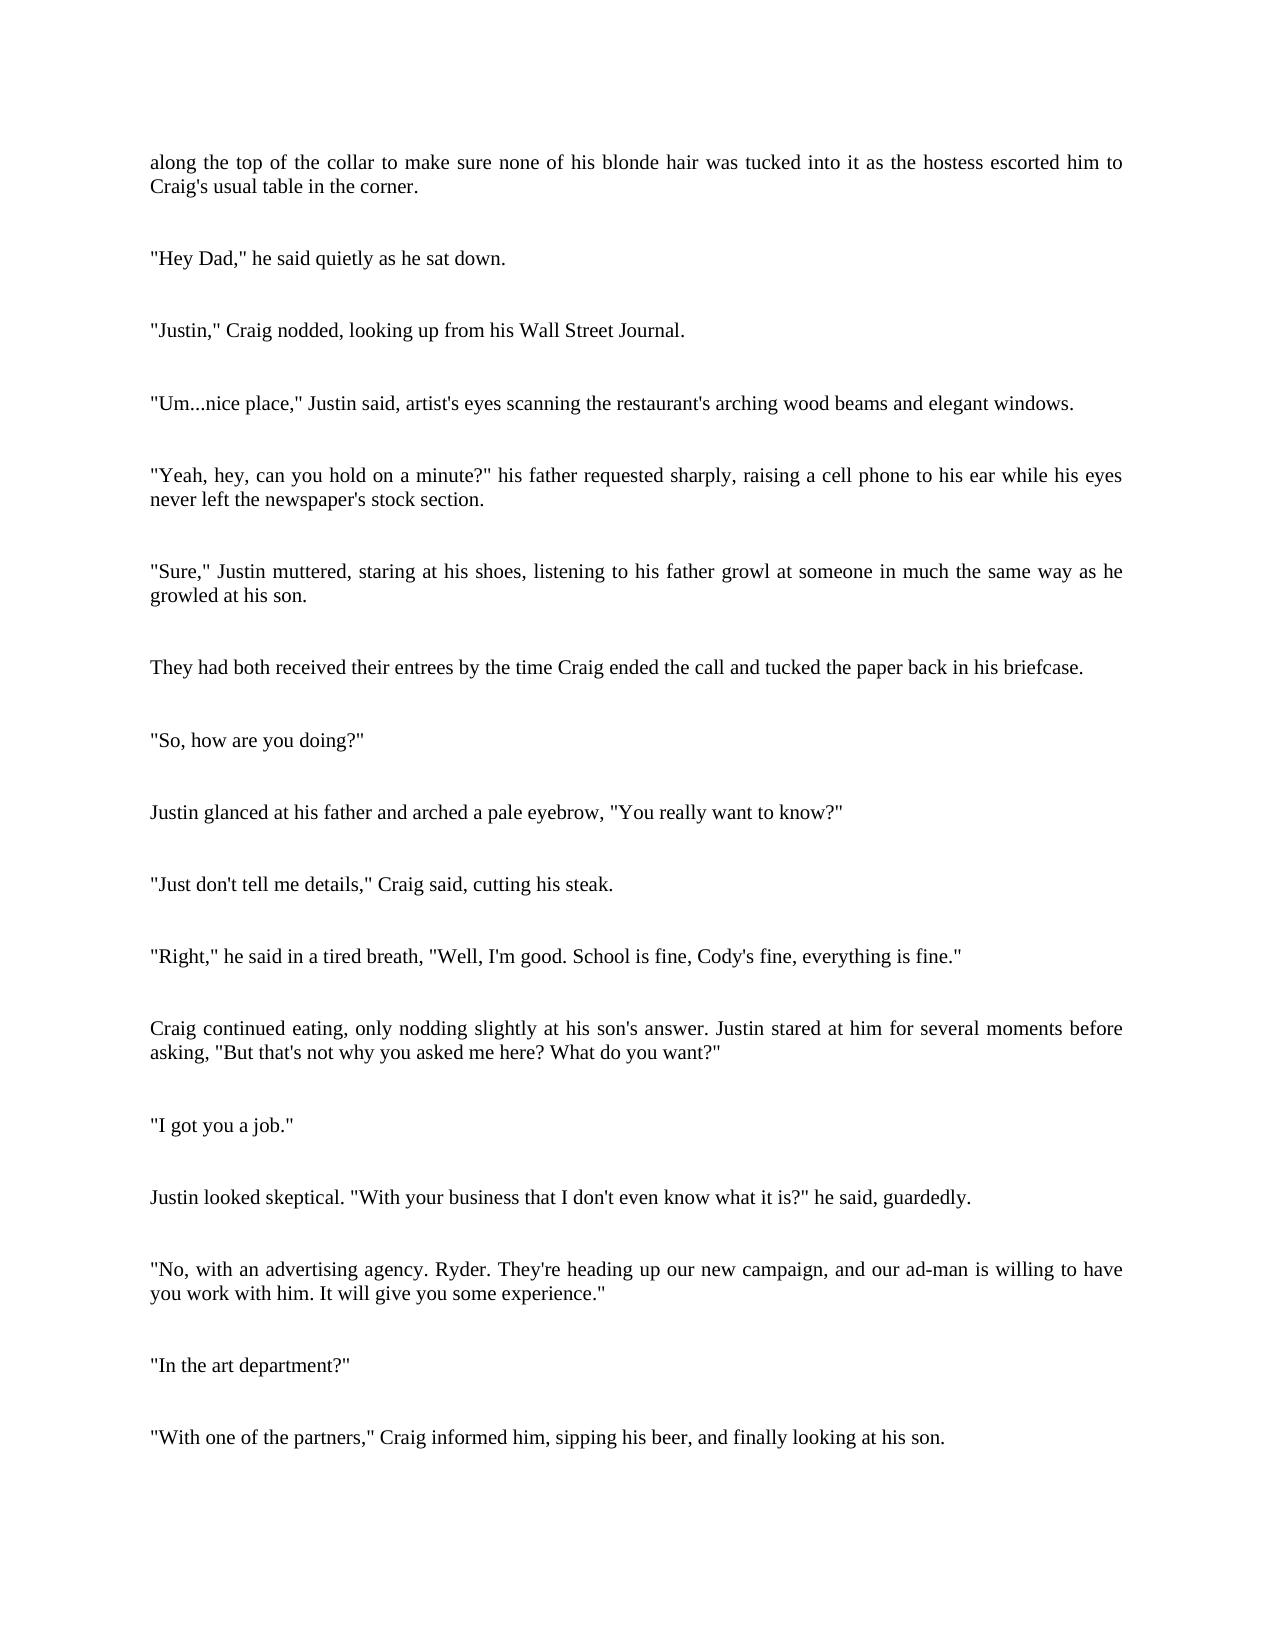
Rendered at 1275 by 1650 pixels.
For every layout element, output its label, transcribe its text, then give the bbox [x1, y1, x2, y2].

text "Yeah, hey, can you hold on a minute?" his father requested sharply, raising a cell phone to his ear while his eyes never left the newspaper's stock section. [150, 463, 1125, 511]
text They had both received their entrees by the time Craig ended the call and tucked the paper back in his briefcase. [150, 655, 1125, 679]
text "With one of the partners," Craig informed him, sipping his beer, and finally looking at his son. [150, 1425, 1125, 1449]
text Craig continued eating, only nodding slightly at his son's answer. Justin stared at him for several moments before asking, "But that's not why you asked me here? What do you want?" [150, 1016, 1125, 1064]
text Justin glanced at his father and arched a pale eyebrow, "You really want to know?" [150, 800, 1125, 824]
text "Sure," Justin muttered, staring at his shoes, listening to his father growl at someone in much the same way as he growled at his son. [150, 559, 1125, 607]
text "So, how are you doing?" [150, 727, 1125, 752]
text "Um...nice place," Justin said, artist's eyes scanning the restaurant's arching wood beams and elegant windows. [150, 391, 1125, 415]
text "No, with an advertising agency. Ryder. They're heading up our new campaign, and our ad-man is willing to have you work with him. It will give you some experience." [150, 1257, 1125, 1305]
text "Right," he said in a tired breath, "Well, I'm good. School is fine, Cody's fine, everything is fine." [150, 944, 1125, 968]
text Justin looked skeptical. "With your business that I don't even know what it is?" he said, guardedly. [150, 1185, 1125, 1209]
text "In the art department?" [150, 1353, 1125, 1377]
text "Hey Dad," he said quietly as he sat down. [150, 246, 1125, 270]
text "I got you a job." [150, 1112, 1125, 1137]
text "Just don't tell me details," Craig said, cutting his steak. [150, 872, 1125, 896]
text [150, 150, 1125, 198]
text "Justin," Craig nodded, looking up from his Wall Street Journal. [150, 318, 1125, 342]
